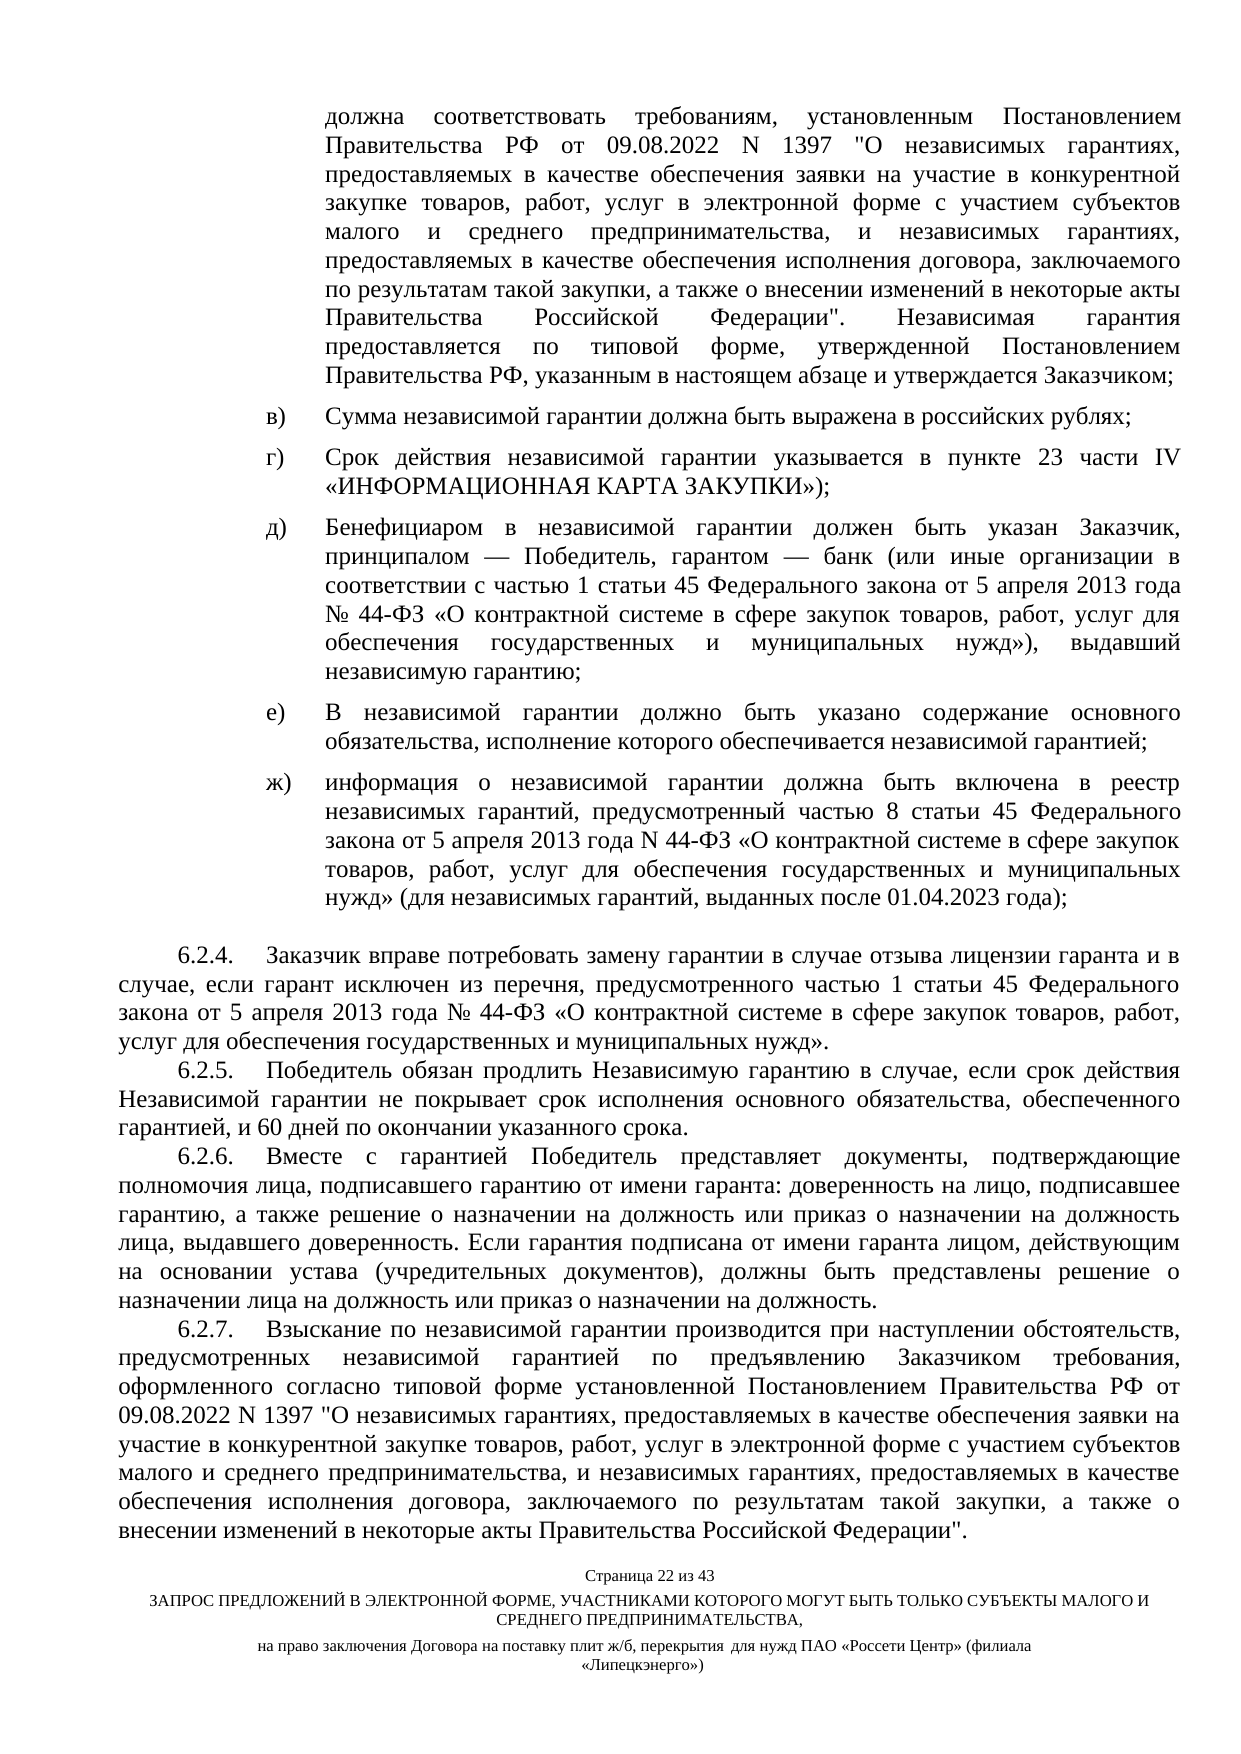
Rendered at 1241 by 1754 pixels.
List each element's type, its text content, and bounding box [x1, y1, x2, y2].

list Бенефициаром в независимой гарантии должен быть указан Заказчик, принципалом — Победитель, гарантом — банк (или иные организации в соответствии с частью 1 статьи 45 Федерального закона от 5 апреля 2013 года № 44-ФЗ «О контрактной системе в сфере закупок товаров, работ, услуг для обеспечения государственных и муниципальных нужд»), выдавший независимую гарантию; [266, 512, 1181, 685]
list В независимой гарантии должно быть указано содержание основного обязательства, исполнение которого обеспечивается независимой гарантией; [266, 697, 1181, 755]
subtitle Заказчик вправе потребовать замену гарантии в случае отзыва лицензии гаранта и в случае, если гарант исключен из перечня, предусмотренного частью 1 статьи 45 Федерального закона от 5 апреля 2013 года № 44-ФЗ «О контрактной системе в сфере закупок товаров, работ, услуг для обеспечения государственных и муниципальных нужд». [118, 940, 1181, 1055]
list информация о независимой гарантии должна быть включена в реестр независимых гарантий, предусмотренный частью 8 статьи 45 Федерального закона от 5 апреля 2013 года N 44-ФЗ «О контрактной системе в сфере закупок товаров, работ, услуг для обеспечения государственных и муниципальных нужд» (для независимых гарантий, выданных после 01.04.2023 года); [266, 767, 1181, 911]
subtitle Вместе с гарантией Победитель представляет документы, подтверждающие полномочия лица, подписавшего гарантию от имени гаранта: доверенность на лицо, подписавшее гарантию, а также решение о назначении на должность или приказ о назначении на должность лица, выдавшего доверенность. Если гарантия подписана от имени гаранта лицом, действующим на основании устава (учредительных документов), должны быть представлены решение о назначении лица на должность или приказ о назначении на должность. [118, 1141, 1181, 1314]
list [266, 101, 1181, 389]
subtitle Победитель обязан продлить Независимую гарантию в случае, если срок действия Независимой гарантии не покрывает срок исполнения основного обязательства, обеспеченного гарантией, и 60 дней по окончании указанного срока. [118, 1055, 1181, 1141]
list Сумма независимой гарантии должна быть выражена в российских рублях; [266, 401, 1181, 430]
list Срок действия независимой гарантии указывается в пункте 23 части IV «ИНФОРМАЦИОННАЯ КАРТА ЗАКУПКИ»); [266, 442, 1181, 500]
subtitle Взыскание по независимой гарантии производится при наступлении обстоятельств, предусмотренных независимой гарантией по предъявлению Заказчиком требования, оформленного согласно типовой форме установленной Постановлением Правительства РФ от 09.08.2022 N 1397 "О независимых гарантиях, предоставляемых в качестве обеспечения заявки на участие в конкурентной закупке товаров, работ, услуг в электронной форме с участием субъектов малого и среднего предпринимательства, и независимых гарантиях, предоставляемых в качестве обеспечения исполнения договора, заключаемого по результатам такой закупки, а также о внесении изменений в некоторые акты Правительства Российской Федерации". [118, 1314, 1181, 1544]
